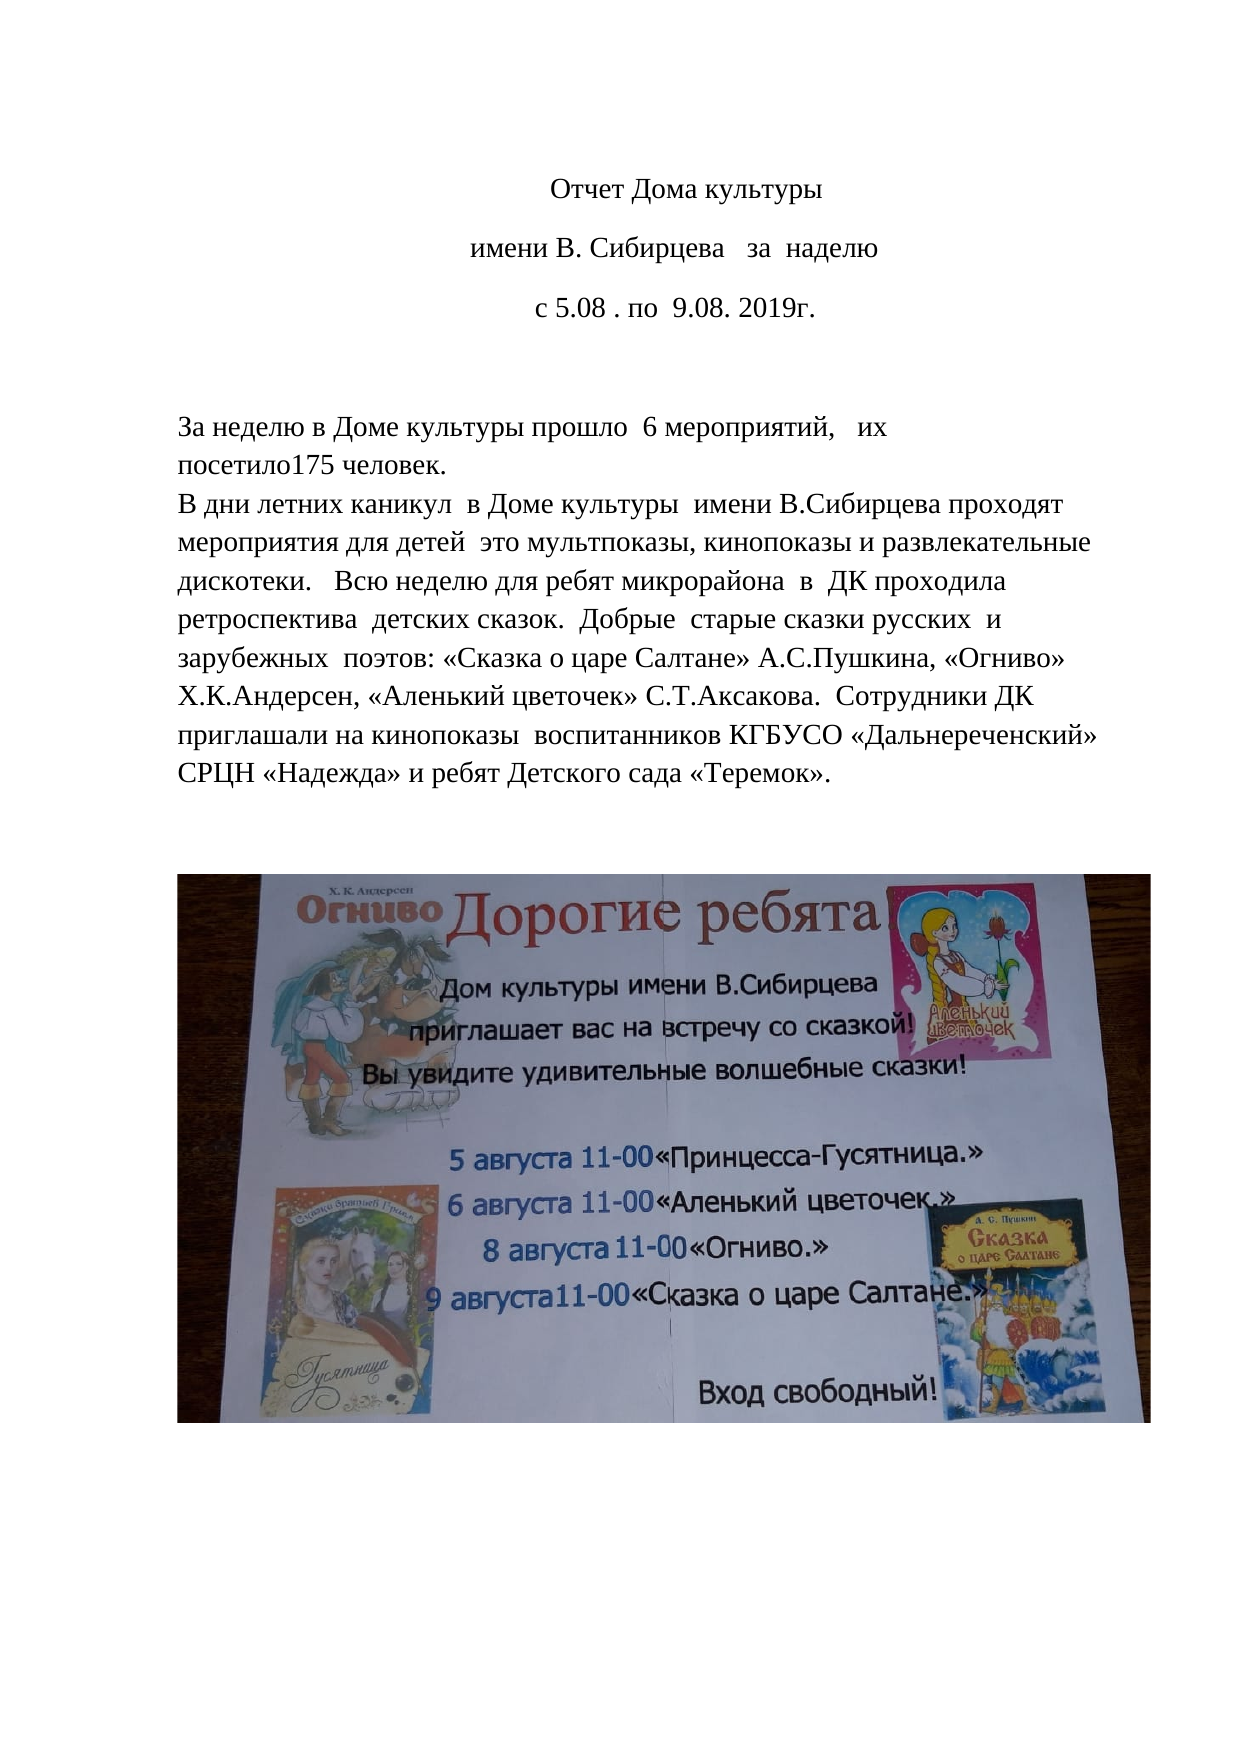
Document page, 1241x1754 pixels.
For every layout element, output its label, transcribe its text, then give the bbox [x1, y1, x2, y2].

picture [177, 874, 1151, 1423]
text За неделю в Доме культуры прошло 6 мероприятий, их посетило175 человек. В дни летних каникул в Доме культуры имени В.Сибирцева проходят мероприятия для детей это мультпоказы, кинопоказы и развлекательные дискотеки. Всю неделю для ребят микрорайона в ДК проходила ретроспектива детских сказок. Добрые старые сказки русских и зарубежных поэтов: «Сказка о царе Салтане» А.С.Пушкина, «Огниво» Х.К.Андерсен, «Аленький цветочек» С.Т.Аксакова. Сотрудники ДК приглашали на кинопоказы воспитанников КГБУСО «Дальнереченский» СРЦН «Надежда» и ребят Детского сада «Теремок». [177, 409, 1152, 789]
text с 5.08 . по 9.08. 2019г. [177, 290, 1152, 323]
list имени В. Сибирцева за наделю [215, 231, 1152, 264]
text Отчет Дома культуры [177, 171, 1152, 205]
